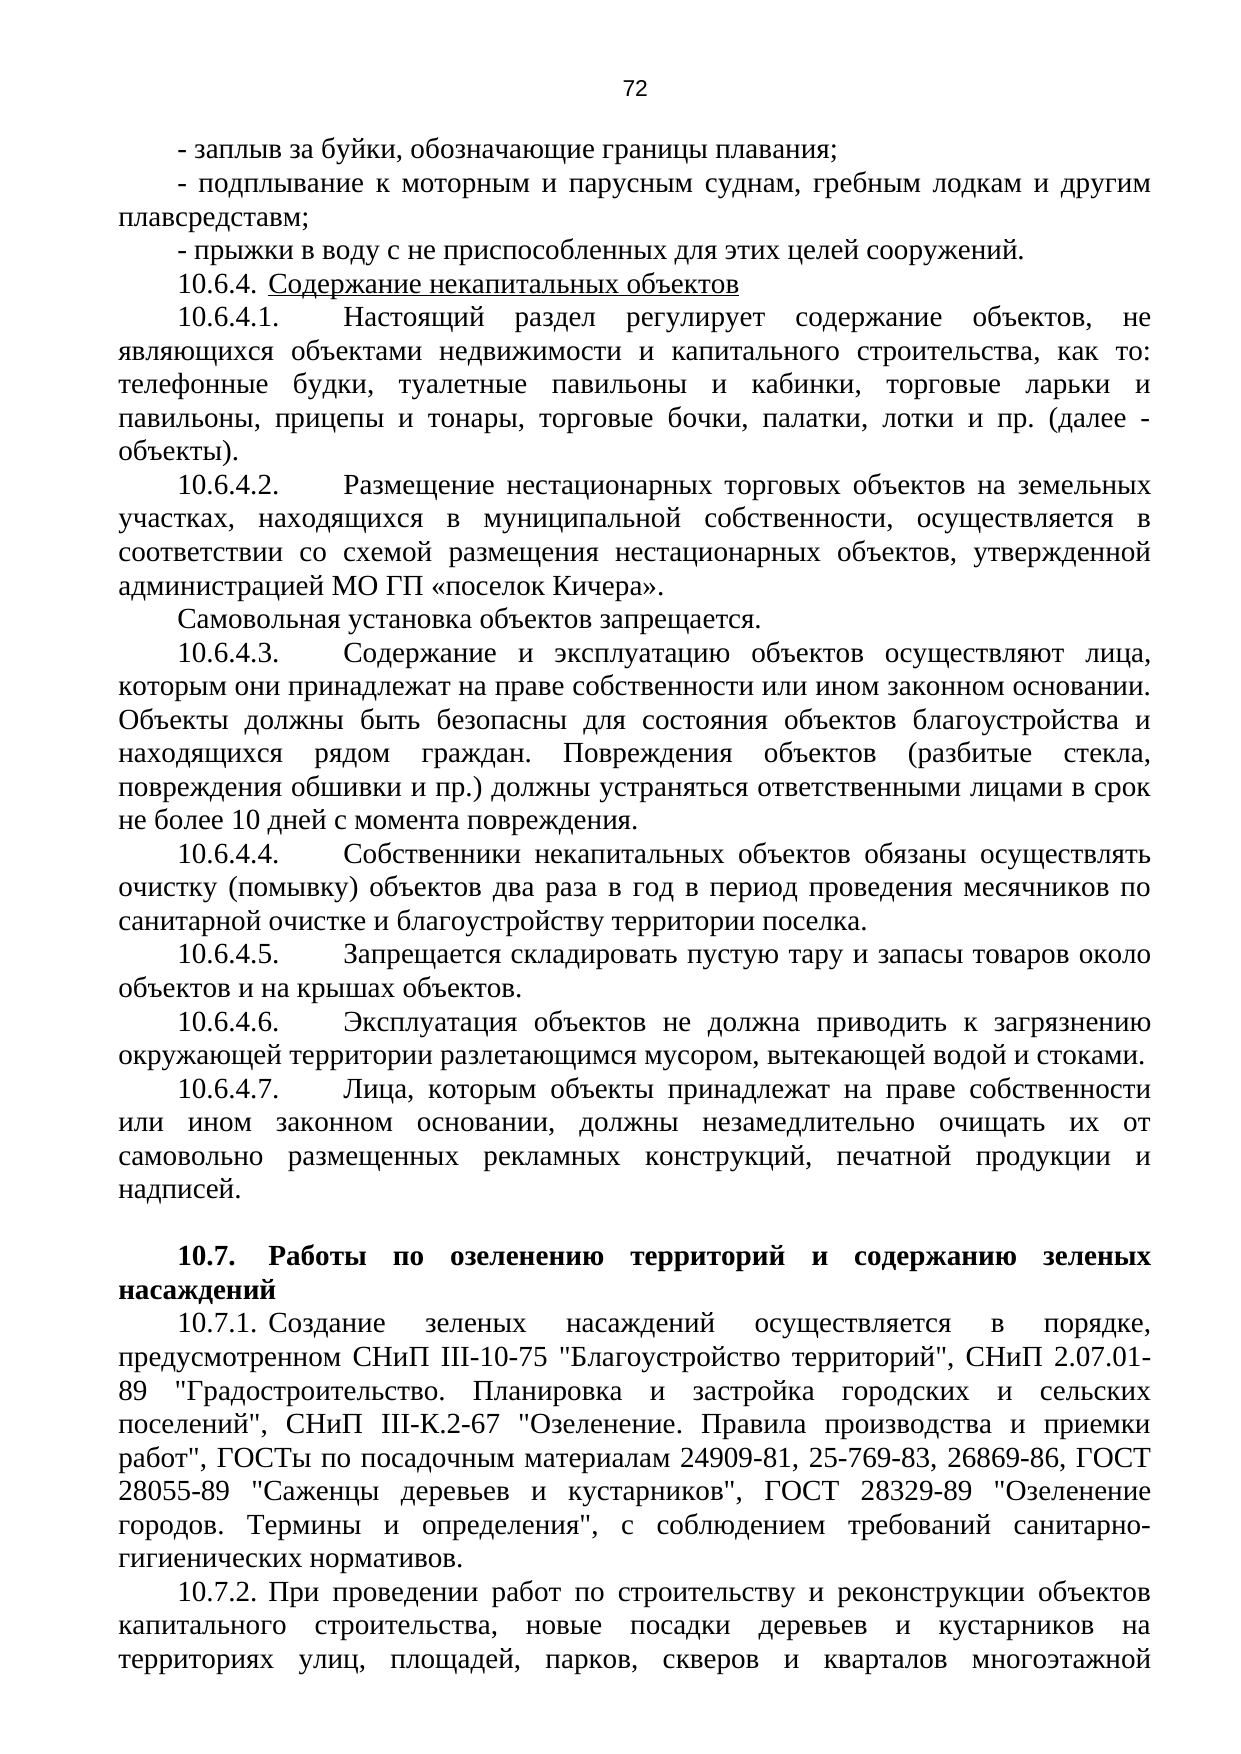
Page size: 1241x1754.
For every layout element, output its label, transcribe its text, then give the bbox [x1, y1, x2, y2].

text Самовольная установка объектов запрещается. [118, 601, 1152, 635]
list Содержание некапитальных объектов [118, 266, 1152, 299]
text - прыжки в воду с не приспособленных для этих целей сооружений. [118, 232, 1152, 266]
list Эксплуатация объектов не должна приводить к загрязнению окружающей территории разлетающимся мусором, вытекающей водой и стоками. [118, 1004, 1152, 1071]
list Собственники некапитальных объектов обязаны осуществлять очистку (помывку) объектов два раза в год в период проведения месячников по санитарной очистке и благоустройству территории поселка. [118, 836, 1152, 937]
list Настоящий раздел регулирует содержание объектов, не являющихся объектами недвижимости и капитального строительства, как то: телефонные будки, туалетные павильоны и кабинки, торговые ларьки и павильоны, прицепы и тонары, торговые бочки, палатки, лотки и пр. (далее - объекты). [118, 299, 1152, 467]
text - заплыв за буйки, обозначающие границы плавания; [118, 132, 1152, 165]
list Работы по озеленению территорий и содержанию зеленых насаждений [118, 1238, 1152, 1306]
list Лица, которым объекты принадлежат на праве собственности или ином законном основании, должны незамедлительно очищать их от самовольно размещенных рекламных конструкций, печатной продукции и надписей. [118, 1071, 1152, 1205]
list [118, 1574, 1152, 1674]
list Создание зеленых насаждений осуществляется в порядке, предусмотренном СНиП III-10-75 "Благоустройство территорий", СНиП 2.07.01-89 "Градостроительство. Планировка и застройка городских и сельских поселений", СНиП III-К.2-67 "Озеленение. Правила производства и приемки работ", ГОСТы по посадочным материалам 24909-81, 25-769-83, 26869-86, ГОСТ 28055-89 "Саженцы деревьев и кустарников", ГОСТ 28329-89 "Озеленение городов. Термины и определения", с соблюдением требований санитарно-гигиенических нормативов. [118, 1306, 1152, 1574]
list Содержание и эксплуатацию объектов осуществляют лица, которым они принадлежат на праве собственности или ином законном основании. Объекты должны быть безопасны для состояния объектов благоустройства и находящихся рядом граждан. Повреждения объектов (разбитые стекла, повреждения обшивки и пр.) должны устраняться ответственными лицами в срок не более 10 дней с момента повреждения. [118, 635, 1152, 836]
list Размещение нестационарных торговых объектов на земельных участках, находящихся в муниципальной собственности, осуществляется в соответствии со схемой размещения нестационарных объектов, утвержденной администрацией МО ГП «поселок Кичера». [118, 467, 1152, 601]
text - подплывание к моторным и парусным суднам, гребным лодкам и другим плавсредставм; [118, 165, 1152, 232]
list Запрещается складировать пустую тару и запасы товаров около объектов и на крышах объектов. [118, 937, 1152, 1004]
